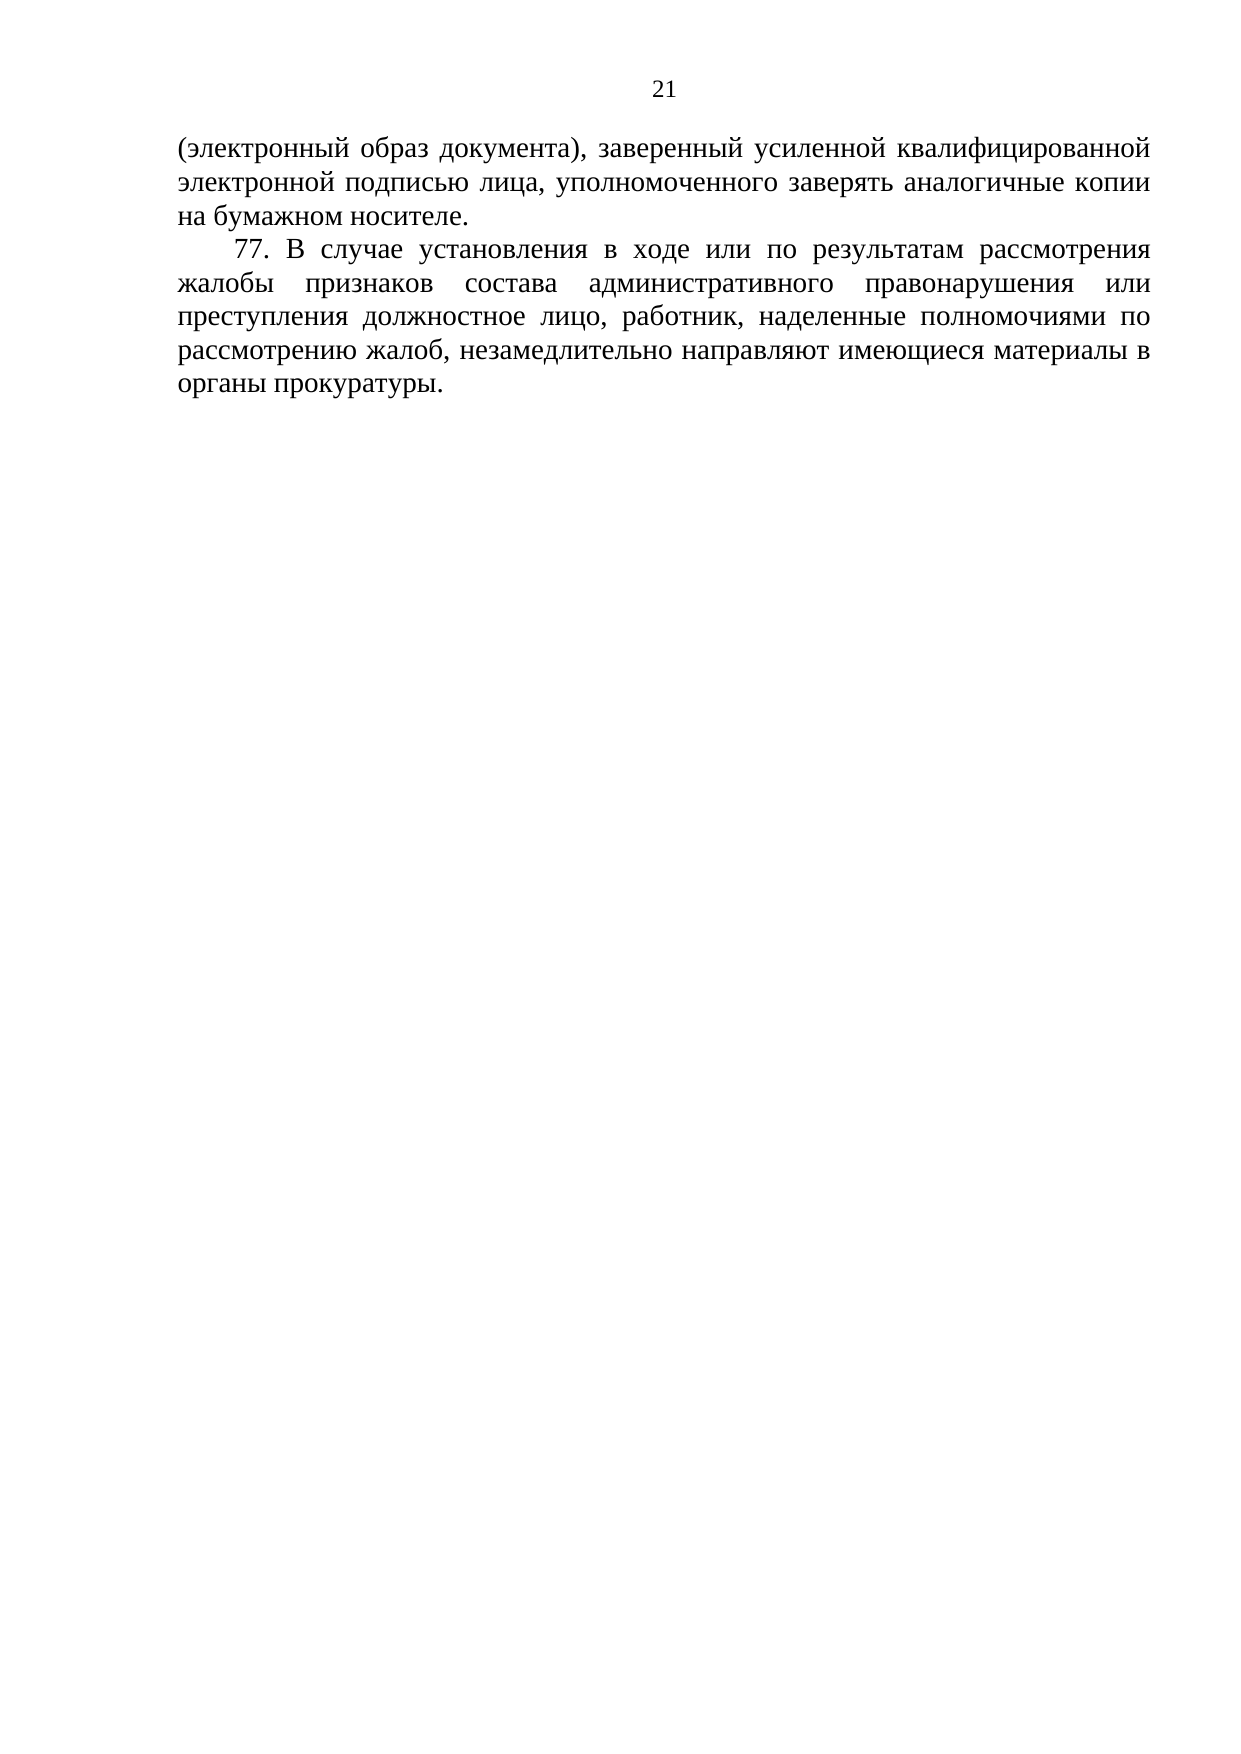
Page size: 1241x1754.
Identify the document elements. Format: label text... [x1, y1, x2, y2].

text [177, 131, 1152, 231]
text 77. В случае установления в ходе или по результатам рассмотрения жалобы признаков состава административного правонарушения или преступления должностное лицо, работник, наделенные полномочиями по рассмотрению жалоб, незамедлительно направляют имеющиеся материалы в органы прокуратуры. [177, 231, 1152, 399]
